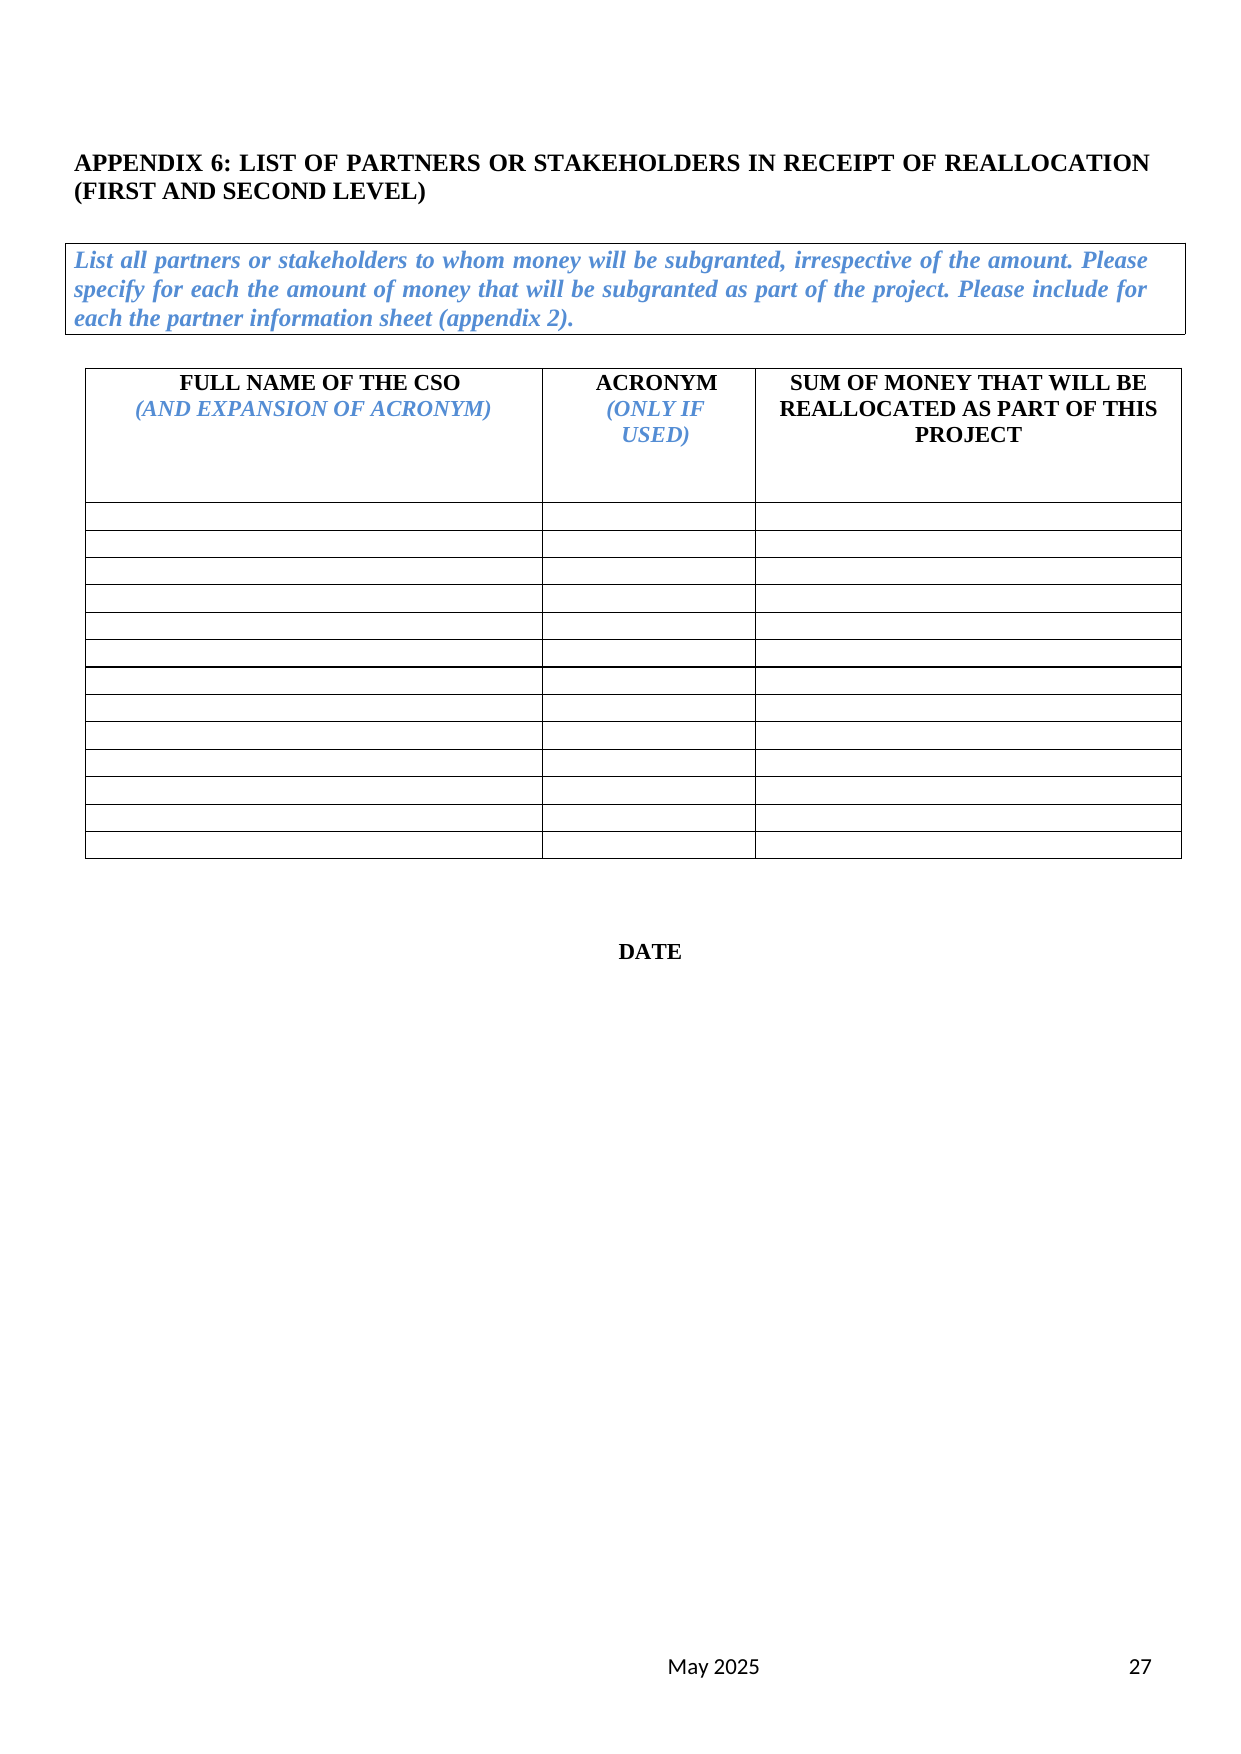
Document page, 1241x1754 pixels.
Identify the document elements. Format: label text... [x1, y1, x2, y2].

table_cell [86, 722, 542, 749]
table_header ACRONYM (only if used) [543, 369, 755, 502]
table_cell [543, 558, 755, 584]
table_cell [86, 695, 542, 721]
table_cell [756, 503, 1181, 529]
table_cell [543, 750, 755, 776]
table_cell [86, 777, 542, 803]
table_cell [86, 668, 542, 694]
table_cell [86, 832, 542, 858]
table_cell [543, 640, 755, 666]
table_cell [543, 613, 755, 639]
table_cell [756, 805, 1181, 831]
table_cell [756, 613, 1181, 639]
table_cell [543, 531, 755, 557]
table_cell [543, 805, 755, 831]
table_cell [86, 558, 542, 584]
table_cell [756, 531, 1181, 557]
table_cell [86, 585, 542, 612]
table_cell [543, 777, 755, 803]
table_cell [86, 531, 542, 557]
table_cell [543, 503, 755, 529]
table_cell [86, 613, 542, 639]
table_cell [756, 722, 1181, 749]
table_cell [756, 832, 1181, 858]
text List all partners or stakeholders to whom money will be subgranted, irrespective of the amount. Please specify for each the amount of money that will be subgranted as part of the project. Please include for each the partner information sheet (appendix 2). [66, 244, 1185, 334]
table_cell [86, 503, 542, 529]
table_cell [756, 777, 1181, 803]
table_cell [543, 722, 755, 749]
table_cell [86, 750, 542, 776]
table_cell [756, 668, 1181, 694]
table_header FULL name of the CSO (and expansion of acronym) [86, 369, 542, 502]
table_cell [756, 750, 1181, 776]
text Appendix 6: LIST OF PARTNERS OR STAKEHOLDERS IN RECEIPT OF REALLOCATION (FIRST AND SECOND LEVEL) [74, 148, 1152, 205]
text date [45, 938, 1240, 965]
table_cell [756, 640, 1181, 666]
table_cell [543, 668, 755, 694]
table_cell [756, 558, 1181, 584]
table_header SUM OF MONEY THAT WILL BE reallocated AS PART OF THIS PROJECT [756, 369, 1181, 502]
table_cell [756, 585, 1181, 612]
table_cell [86, 640, 542, 666]
table_cell [86, 805, 542, 831]
table_cell [543, 695, 755, 721]
table_cell [756, 695, 1181, 721]
table_cell [543, 585, 755, 612]
table_cell [543, 832, 755, 858]
